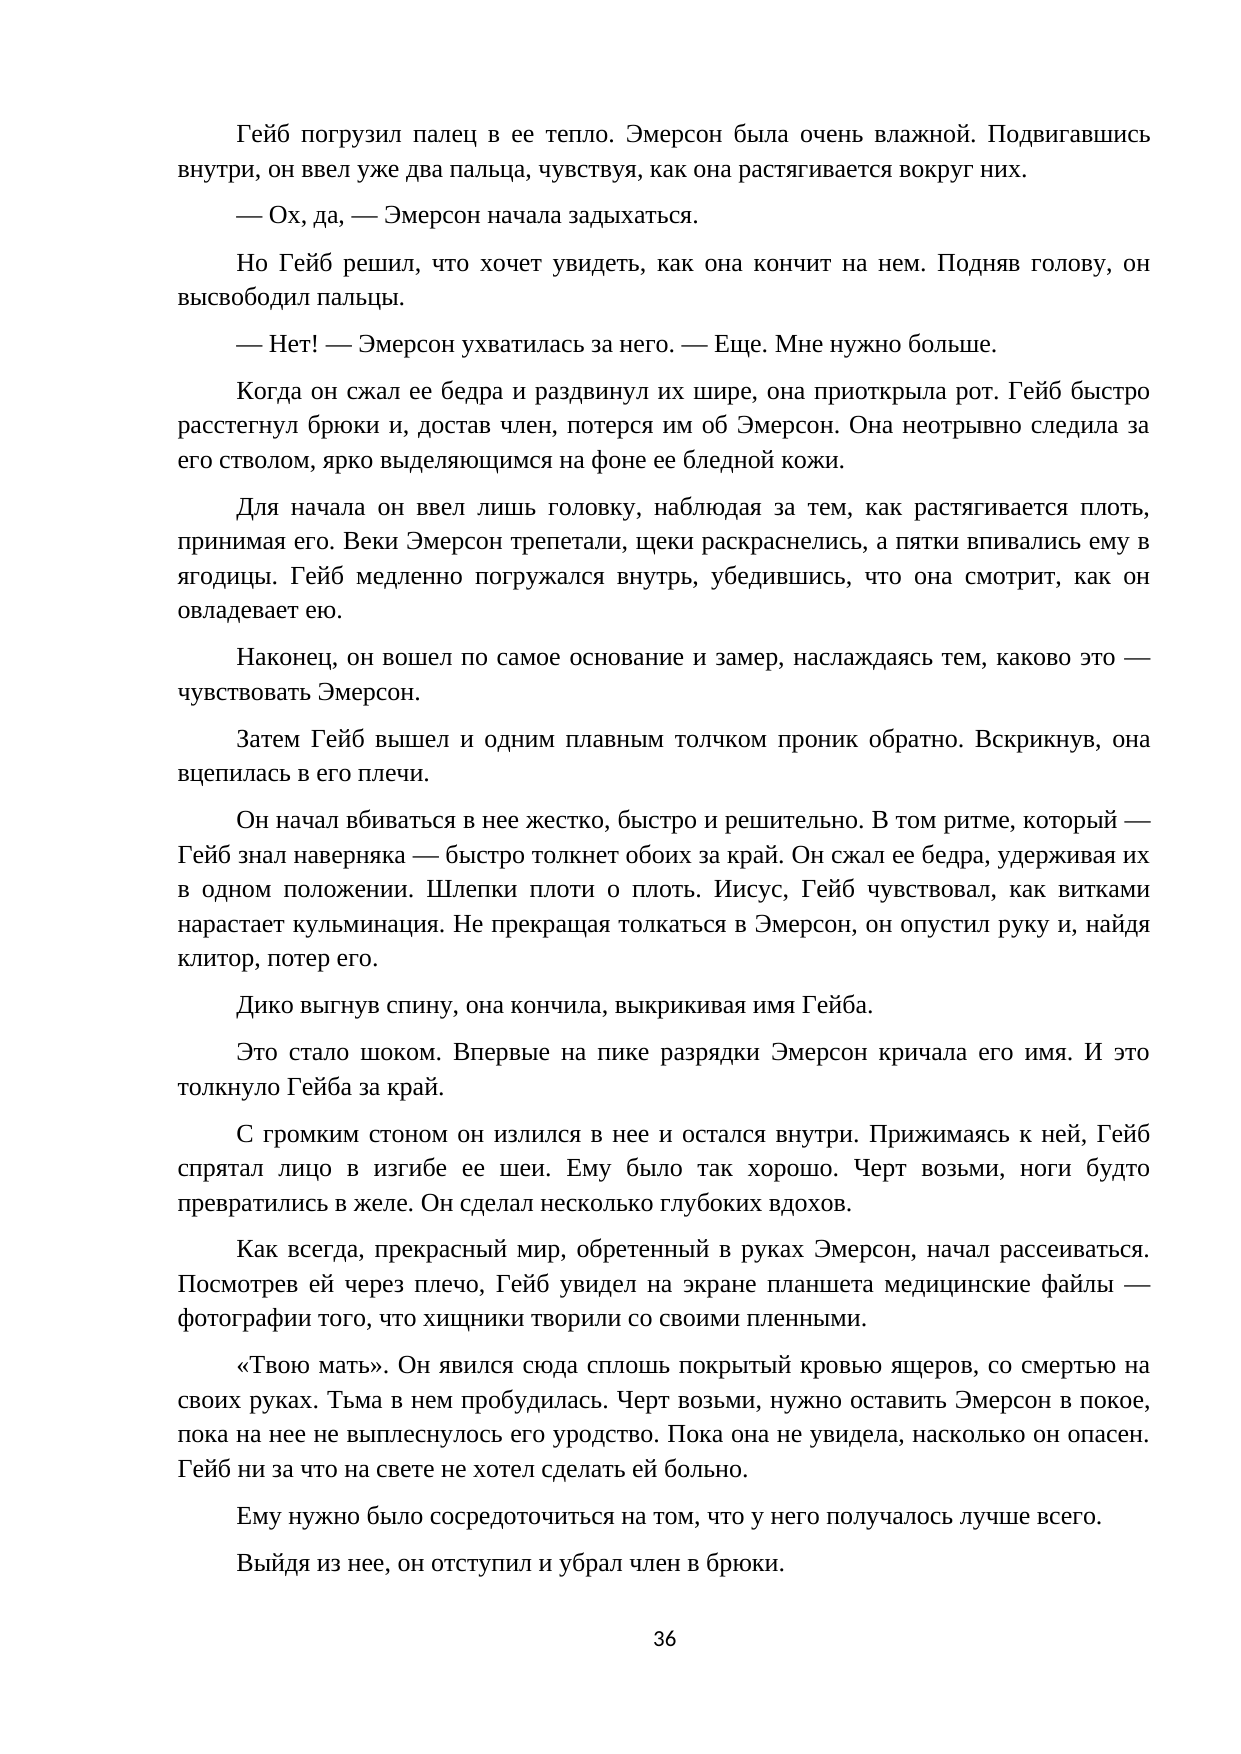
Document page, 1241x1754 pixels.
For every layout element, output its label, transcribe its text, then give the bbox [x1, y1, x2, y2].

text «Твою мать». Он явился сюда сплошь покрытый кровью ящеров, со смертью на своих руках. Тьма в нем пробудилась. Черт возьми, нужно оставить Эмерсон в покое, пока на нее не выплеснулось его уродство. Пока она не увидела, насколько он опасен. Гейб ни за что на свете не хотел сделать ей больно. [177, 1349, 1152, 1483]
text Ему нужно было сосредоточиться на том, что у него получалось лучше всего. [177, 1500, 1152, 1530]
text Выйдя из нее, он отступил и убрал член в брюки. [177, 1547, 1152, 1577]
text — Ох, да, — Эмерсон начала задыхаться. [177, 199, 1152, 229]
text Наконец, он вошел по самое основание и замер, наслаждаясь тем, каково это — чувствовать Эмерсон. [177, 641, 1152, 706]
text Затем Гейб вышел и одним плавным толчком проник обратно. Вскрикнув, она вцепилась в его плечи. [177, 723, 1152, 787]
text Когда он сжал ее бедра и раздвинул их шире, она приоткрыла рот. Гейб быстро расстегнул брюки и, достав член, потерся им об Эмерсон. Она неотрывно следила за его стволом, ярко выделяющимся на фоне ее бледной кожи. [177, 375, 1152, 474]
text Он начал вбиваться в нее жестко, быстро и решительно. В том ритме, который — Гейб знал наверняка — быстро толкнет обоих за край. Он сжал ее бедра, удерживая их в одном положении. Шлепки плоти о плоть. Иисус, Гейб чувствовал, как витками нарастает кульминация. Не прекращая толкаться в Эмерсон, он опустил руку и, найдя клитор, потер его. [177, 804, 1152, 972]
text Гейб погрузил палец в ее тепло. Эмерсон была очень влажной. Подвигавшись внутри, он ввел уже два пальца, чувствуя, как она растягивается вокруг них. [177, 118, 1152, 183]
text — Нет! — Эмерсон ухватилась за него. — Еще. Мне нужно больше. [177, 328, 1152, 358]
text Но Гейб решил, что хочет увидеть, как она кончит на нем. Подняв голову, он высвободил пальцы. [177, 247, 1152, 311]
text Как всегда, прекрасный мир, обретенный в руках Эмерсон, начал рассеиваться. Посмотрев ей через плечо, Гейб увидел на экране планшета медицинские файлы — фотографии того, что хищники творили со своими пленными. [177, 1233, 1152, 1332]
text Дико выгнув спину, она кончила, выкрикивая имя Гейба. [177, 989, 1152, 1019]
text Для начала он ввел лишь головку, наблюдая за тем, как растягивается плоть, принимая его. Веки Эмерсон трепетали, щеки раскраснелись, а пятки впивались ему в ягодицы. Гейб медленно погружался внутрь, убедившись, что она смотрит, как он овладевает ею. [177, 491, 1152, 624]
text С громким стоном он излился в нее и остался внутри. Прижимаясь к ней, Гейб спрятал лицо в изгибе ее шеи. Ему было так хорошо. Черт возьми, ноги будто превратились в желе. Он сделал несколько глубоких вдохов. [177, 1118, 1152, 1217]
text Это стало шоком. Впервые на пике разрядки Эмерсон кричала его имя. И это толкнуло Гейба за край. [177, 1036, 1152, 1101]
